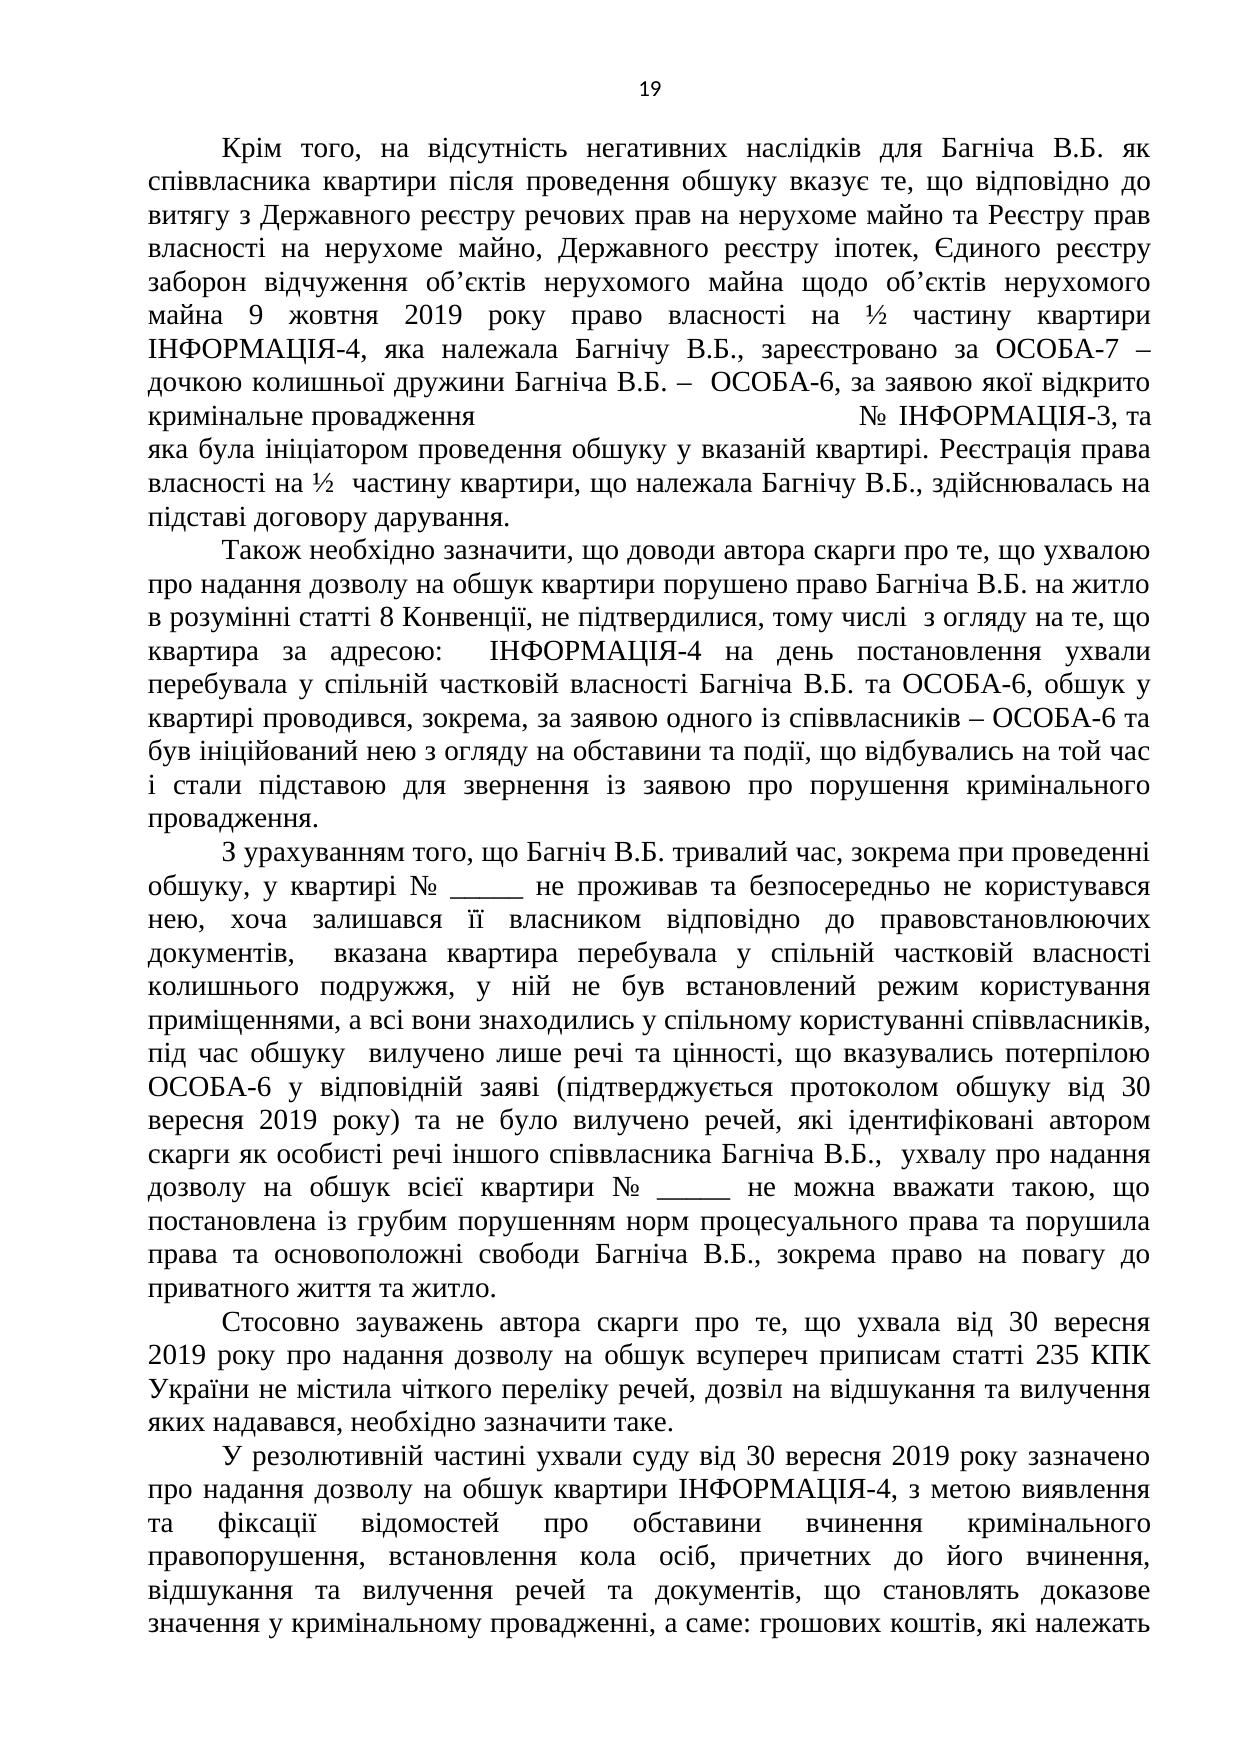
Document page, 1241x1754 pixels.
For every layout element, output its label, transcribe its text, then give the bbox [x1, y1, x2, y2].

text З урахуванням того, що Багніч В.Б. тривалий час, зокрема при проведенні обшуку, у квартирі № _____ не проживав та безпосередньо не користувався нею, хоча залишався її власником відповідно до правовстановлюючих документів, вказана квартира перебувала у спільній частковій власності колишнього подружжя, у ній не був встановлений режим користування приміщеннями, а всі вони знаходились у спільному користуванні співвласників, під час обшуку вилучено лише речі та цінності, що вказувались потерпілою ОСОБА-6 у відповідній заяві (підтверджується протоколом обшуку від 30 вересня 2019 року) та не було вилучено речей, які ідентифіковані автором скарги як особисті речі іншого співвласника Багніча В.Б., ухвалу про надання дозволу на обшук всієї квартири № _____ не можна вважати такою, що постановлена із грубим порушенням норм процесуального права та порушила права та основоположні свободи Багніча В.Б., зокрема право на повагу до приватного життя та житло. [148, 834, 1152, 1304]
text Також необхідно зазначити, що доводи автора скарги про те, що ухвалою про надання дозволу на обшук квартири порушено право Багніча В.Б. на житло в розумінні статті 8 Конвенції, не підтвердилися, тому числі з огляду на те, що квартира за адресою: ІНФОРМАЦІЯ-4 на день постановлення ухвали перебувала у спільній частковій власності Багніча В.Б. та ОСОБА-6, обшук у квартирі проводився, зокрема, за заявою одного із співвласників – ОСОБА-6 та був ініційований нею з огляду на обставини та події, що відбувались на той час і стали підставою для звернення із заявою про порушення кримінального провадження. [148, 532, 1152, 834]
text Стосовно зауважень автора скарги про те, що ухвала від 30 вересня 2019 року про надання дозволу на обшук всупереч приписам статті 235 КПК України не містила чіткого переліку речей, дозвіл на відшукання та вилучення яких надавався, необхідно зазначити таке. [148, 1304, 1152, 1438]
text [148, 1438, 1152, 1639]
text Крім того, на відсутність негативних наслідків для Багніча В.Б. як співвласника квартири після проведення обшуку вказує те, що відповідно до витягу з Державного реєстру речових прав на нерухоме майно та Реєстру прав власності на нерухоме майно, Державного реєстру іпотек, Єдиного реєстру заборон відчуження об’єктів нерухомого майна щодо об’єктів нерухомого майна 9 жовтня 2019 року право власності на ½ частину квартири ІНФОРМАЦІЯ-4, яка належала Багнічу В.Б., зареєстровано за ОСОБА-7 – дочкою колишньої дружини Багніча В.Б. – ОСОБА-6, за заявою якої відкрито кримінальне провадження № ІНФОРМАЦІЯ-3, та яка була ініціатором проведення обшуку у вказаній квартирі. Реєстрація права власності на ½ частину квартири, що належала Багнічу В.Б., здійснювалась на підставі договору дарування. [148, 130, 1152, 532]
